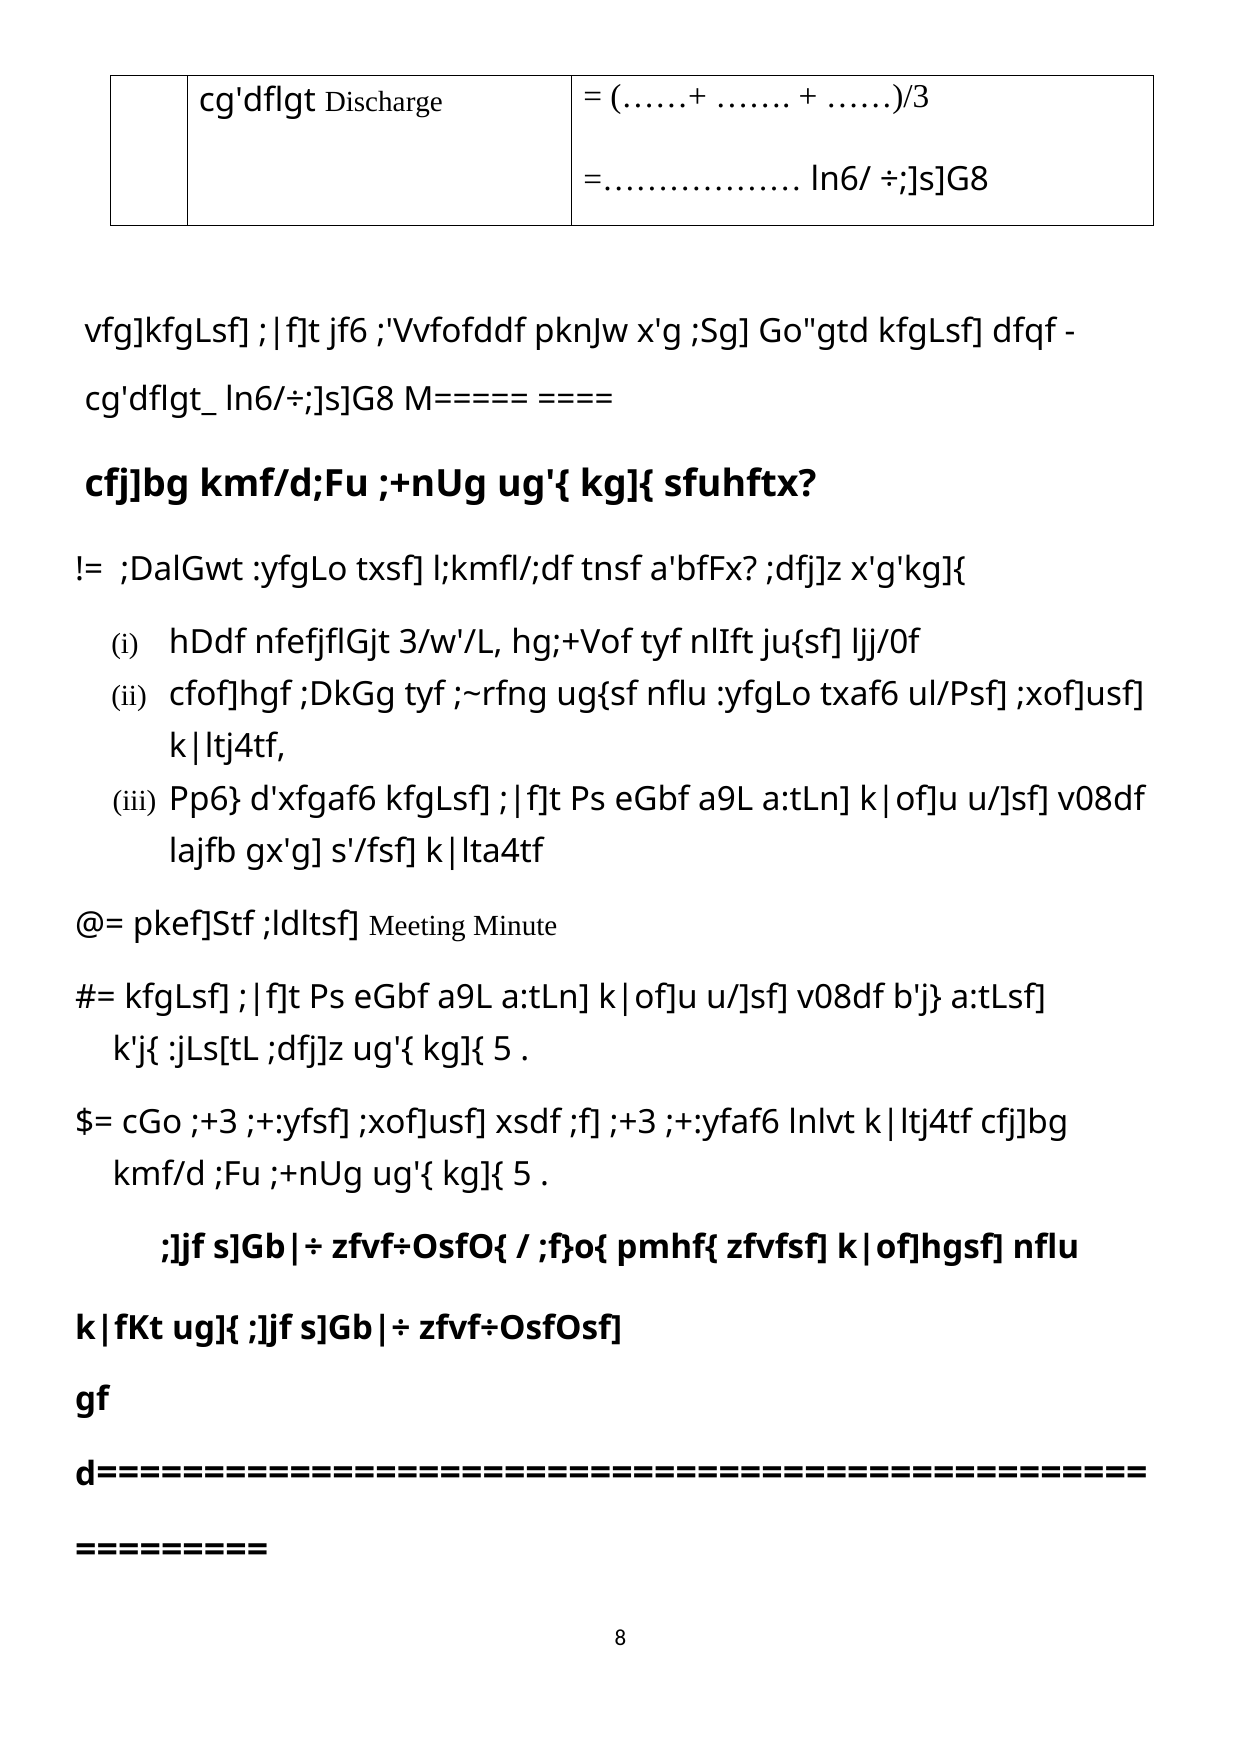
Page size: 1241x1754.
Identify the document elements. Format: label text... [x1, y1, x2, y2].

table_cell [111, 76, 187, 225]
table_cell cg'dflgt Discharge [188, 76, 571, 225]
text $= cGo ;+3 ;+:yfsf] ;xof]usf] xsdf ;f] ;+3 ;+:yfaf6 lnlvt k|ltj4tf cfj]bg kmf/d ;Fu ;+nUg ug'{ kg]{ 5 . [75, 1098, 1165, 1196]
text k|fKt ug]{ ;]jf s]Gb|÷ zfvf÷OsfOsf] gfd========================================================== [75, 1304, 1165, 1573]
list Pp6} d'xfgaf6 kfgLsf] ;|f]t Ps eGbf a9L a:tLn] k|of]u u/]sf] v08df lajfb gx'g] s'/fsf] k|lta4tf [112, 774, 1165, 872]
text @= pkef]Stf ;ldltsf] Meeting Minute [75, 900, 1165, 945]
table_cell = (……+ ……. + ……)/3 =……………… ln6/ ÷;]s]G8 [572, 76, 1153, 225]
text #= kfgLsf] ;|f]t Ps eGbf a9L a:tLn] k|of]u u/]sf] v08df b'j} a:tLsf] k'j{ :jLs[tL ;dfj]z ug'{ kg]{ 5 . [75, 973, 1165, 1070]
text ;]jf s]Gb|÷ zfvf÷OsfO{ / ;f}o{ pmhf{ zfvfsf] k|of]hgsf] nflu [75, 1223, 1165, 1268]
list hDdf nfefjflGjt 3/w'/L, hg;+Vof tyf nlIft ju{sf] ljj/0f [111, 618, 1165, 663]
list cfof]hgf ;DkGg tyf ;~rfng ug{sf nflu :yfgLo txaf6 ul/Psf] ;xof]usf] k|ltj4tf, [111, 670, 1165, 768]
text cfj]bg kmf/d;Fu ;+nUg ug'{ kg]{ sfuhftx? [84, 456, 1165, 507]
text != ;DalGwt :yfgLo txsf] l;kmfl/;df tnsf a'bfFx? ;dfj]z x'g'kg]{ [75, 545, 1165, 590]
text vfg]kfgLsf] ;|f]t jf6 ;'Vvfofddf pknJw x'g ;Sg] Go"gtd kfgLsf] dfqf -cg'dflgt_ ln6/÷;]s]G8 M===== ==== [84, 307, 1165, 421]
